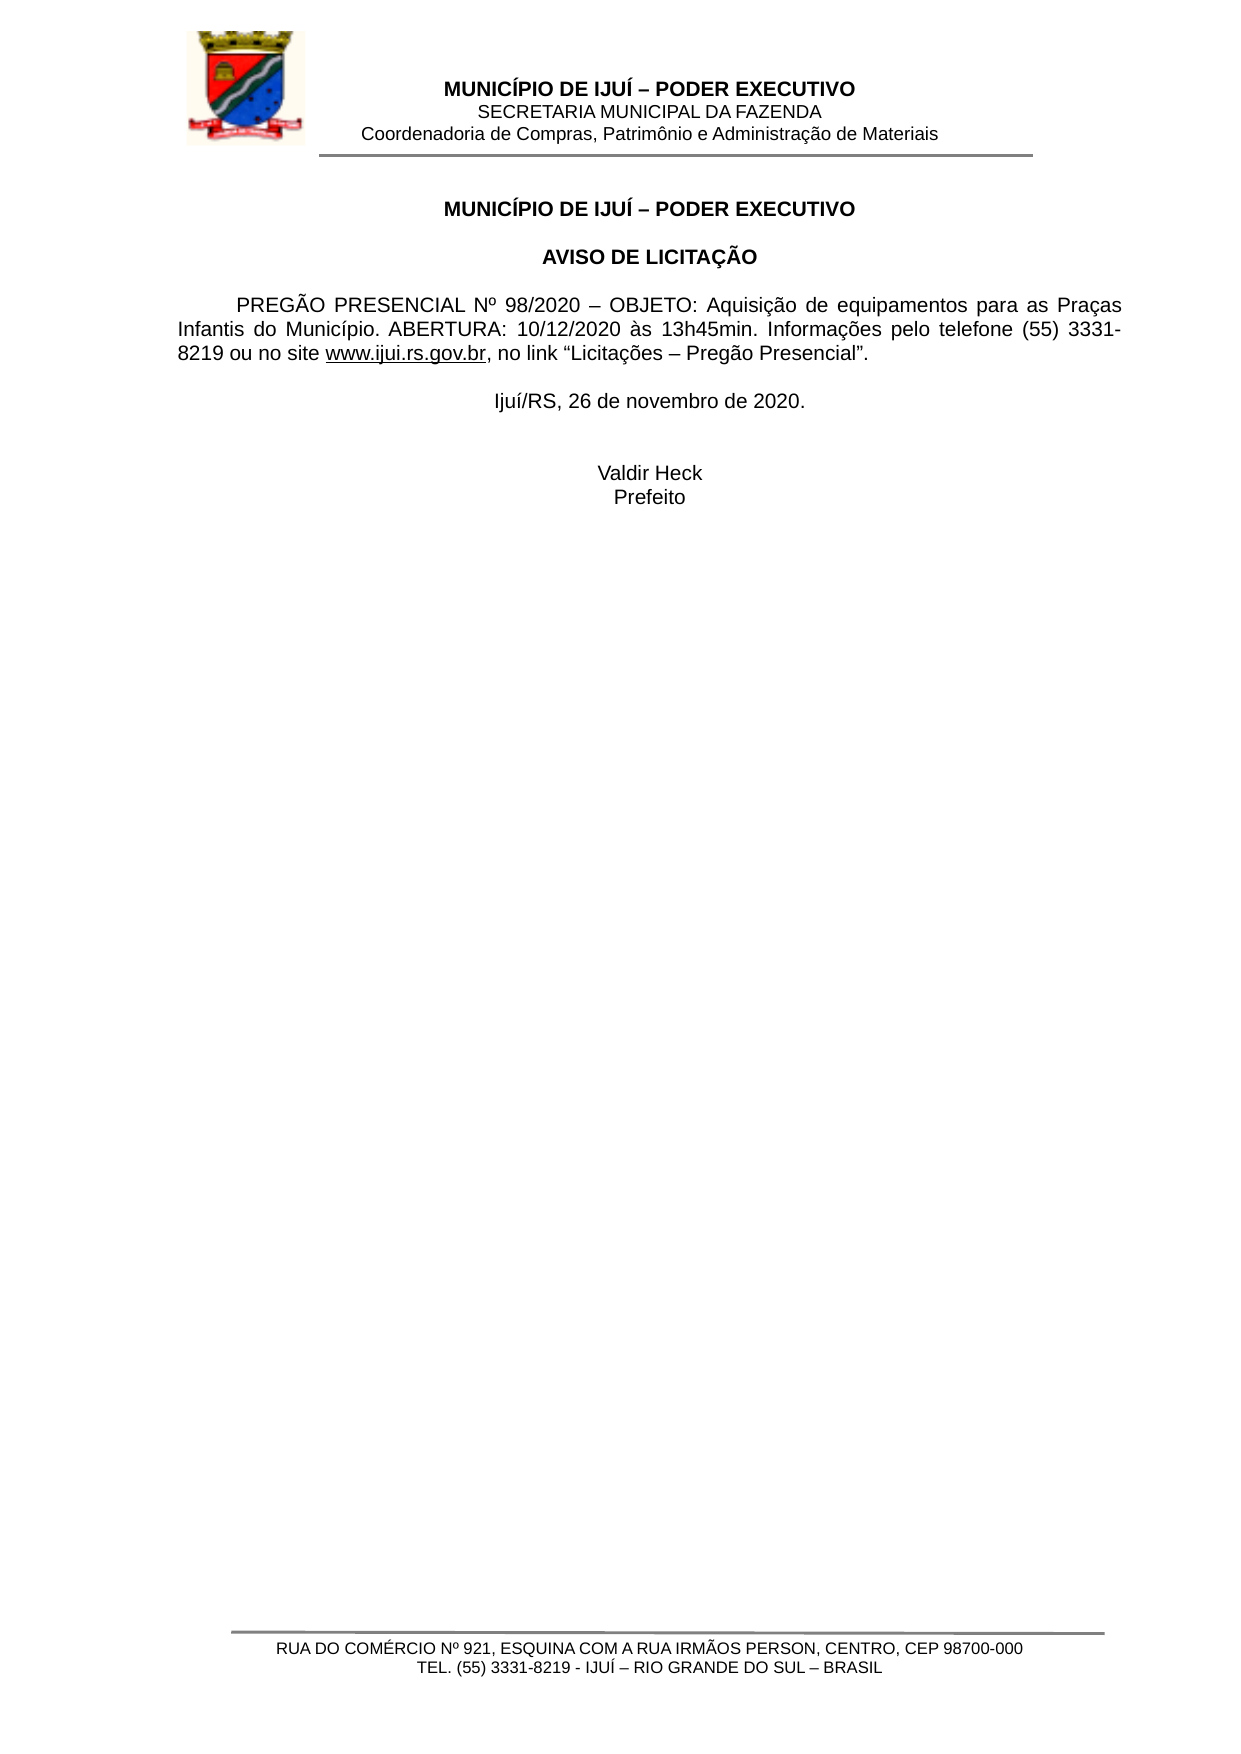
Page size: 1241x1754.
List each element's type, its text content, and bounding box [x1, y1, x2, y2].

picture [185, 31, 306, 148]
text Prefeito [177, 485, 1122, 509]
text PREGÃO PRESENCIAL Nº 98/2020 – OBJETO: Aquisição de equipamentos para as Praças Infantis do Município. ABERTURA: 10/12/2020 às 13h45min. Informações pelo telefone (55) 3331-8219 ou no site www.ijui.rs.gov.br, no link “Licitações – Pregão Presencial”. [177, 293, 1122, 365]
text Ijuí/RS, 26 de novembro de 2020. [177, 389, 1122, 413]
text AVISO DE LICITAÇÃO [177, 245, 1122, 269]
text MUNICÍPIO DE IJUÍ – PODER EXECUTIVO [177, 197, 1122, 221]
text Valdir Heck [177, 461, 1122, 485]
